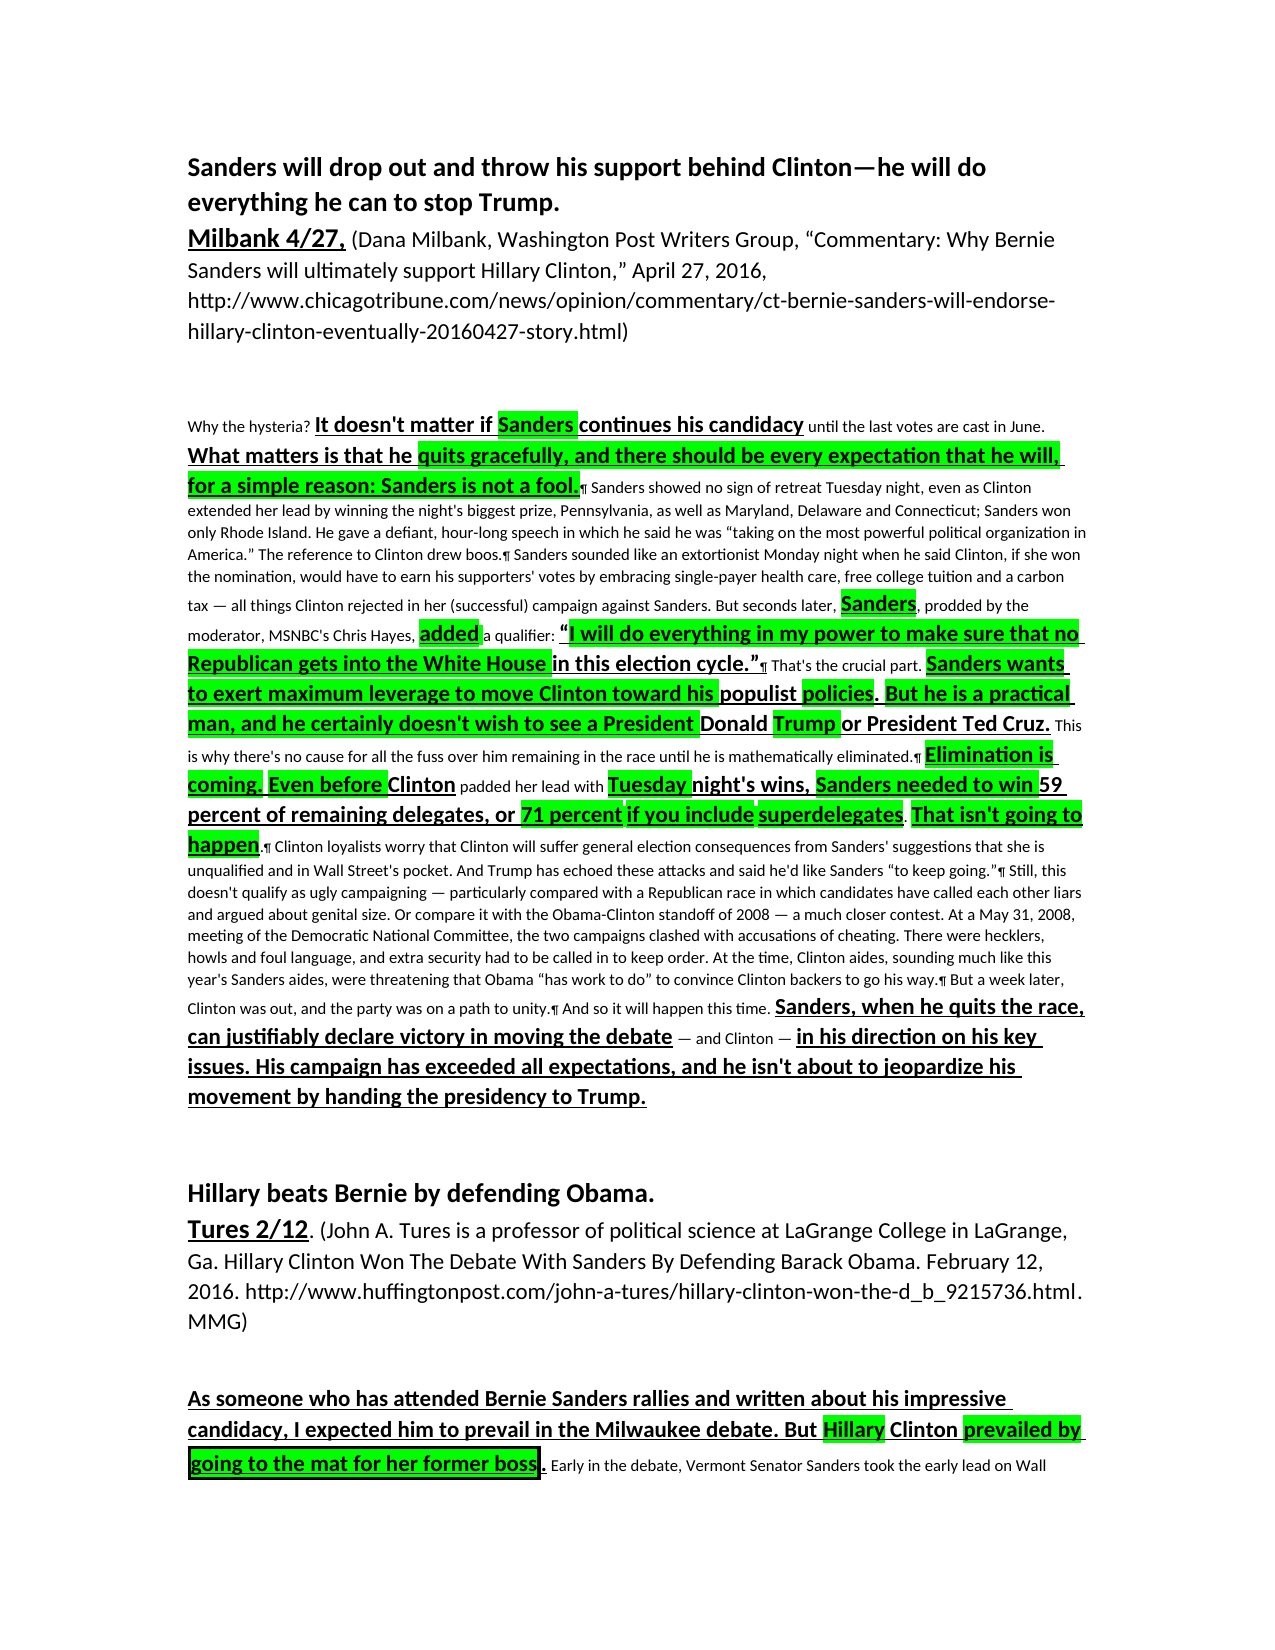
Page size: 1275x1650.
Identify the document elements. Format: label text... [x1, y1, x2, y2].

text Milbank 4/27, (Dana Milbank, Washington Post Writers Group, “Commentary: Why Bernie Sanders will ultimately support Hillary Clinton,” April 27, 2016, http://www.chicagotribune.com/news/opinion/commentary/ct-bernie-sanders-will-endorse-hillary-clinton-eventually-20160427-story.html) [187, 221, 1087, 345]
subtitle Hillary beats Bernie by defending Obama. [187, 1176, 1087, 1209]
subtitle Sanders will drop out and throw his support behind Clinton—he will do everything he can to stop Trump. [187, 150, 1087, 219]
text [187, 1384, 1087, 1480]
text Why the hysteria? It doesn't matter if Sanders continues his candidacy until the last votes are cast in June. What matters is that he quits gracefully, and there should be every expectation that he will, for a simple reason: Sanders is not a fool.¶ Sanders showed no sign of retreat Tuesday night, even as Clinton extended her lead by winning the night's biggest prize, Pennsylvania, as well as Maryland, Delaware and Connecticut; Sanders won only Rhode Island. He gave a defiant, hour-long speech in which he said he was “taking on the most powerful political organization in America.” The reference to Clinton drew boos.¶ Sanders sounded like an extortionist Monday night when he said Clinton, if she won the nomination, would have to earn his supporters' votes by embracing single-payer health care, free college tuition and a carbon tax — all things Clinton rejected in her (successful) campaign against Sanders. But seconds later, Sanders, prodded by the moderator, MSNBC's Chris Hayes, added a qualifier: “I will do everything in my power to make sure that no Republican gets into the White House in this election cycle.”¶ That's the crucial part. Sanders wants to exert maximum leverage to move Clinton toward his populist policies. But he is a practical man, and he certainly doesn't wish to see a President Donald Trump or President Ted Cruz. This is why there's no cause for all the fuss over him remaining in the race until he is mathematically eliminated.¶ Elimination is coming. Even before Clinton padded her lead with Tuesday night's wins, Sanders needed to win 59 percent of remaining delegates, or 71 percent if you include superdelegates. That isn't going to happen.¶ Clinton loyalists worry that Clinton will suffer general election consequences from Sanders' suggestions that she is unqualified and in Wall Street's pocket. And Trump has echoed these attacks and said he'd like Sanders “to keep going.”¶ Still, this doesn't qualify as ugly campaigning — particularly compared with a Republican race in which candidates have called each other liars and argued about genital size. Or compare it with the Obama-Clinton standoff of 2008 — a much closer contest. At a May 31, 2008, meeting of the Democratic National Committee, the two campaigns clashed with accusations of cheating. There were hecklers, howls and foul language, and extra security had to be called in to keep order. At the time, Clinton aides, sounding much like this year's Sanders aides, were threatening that Obama “has work to do” to convince Clinton backers to go his way.¶ But a week later, Clinton was out, and the party was on a path to unity.¶ And so it will happen this time. Sanders, when he quits the race, can justifiably declare victory in moving the debate — and Clinton — in his direction on his key issues. His campaign has exceeded all expectations, and he isn't about to jeopardize his movement by handing the presidency to Trump. [187, 411, 1087, 1111]
text Tures 2/12. (John A. Tures is a professor of political science at LaGrange College in LaGrange, Ga. Hillary Clinton Won The Debate With Sanders By Defending Barack Obama. February 12, 2016. http://www.huffingtonpost.com/john-a-tures/hillary-clinton-won-the-d_b_9215736.html. MMG) [187, 1212, 1087, 1366]
